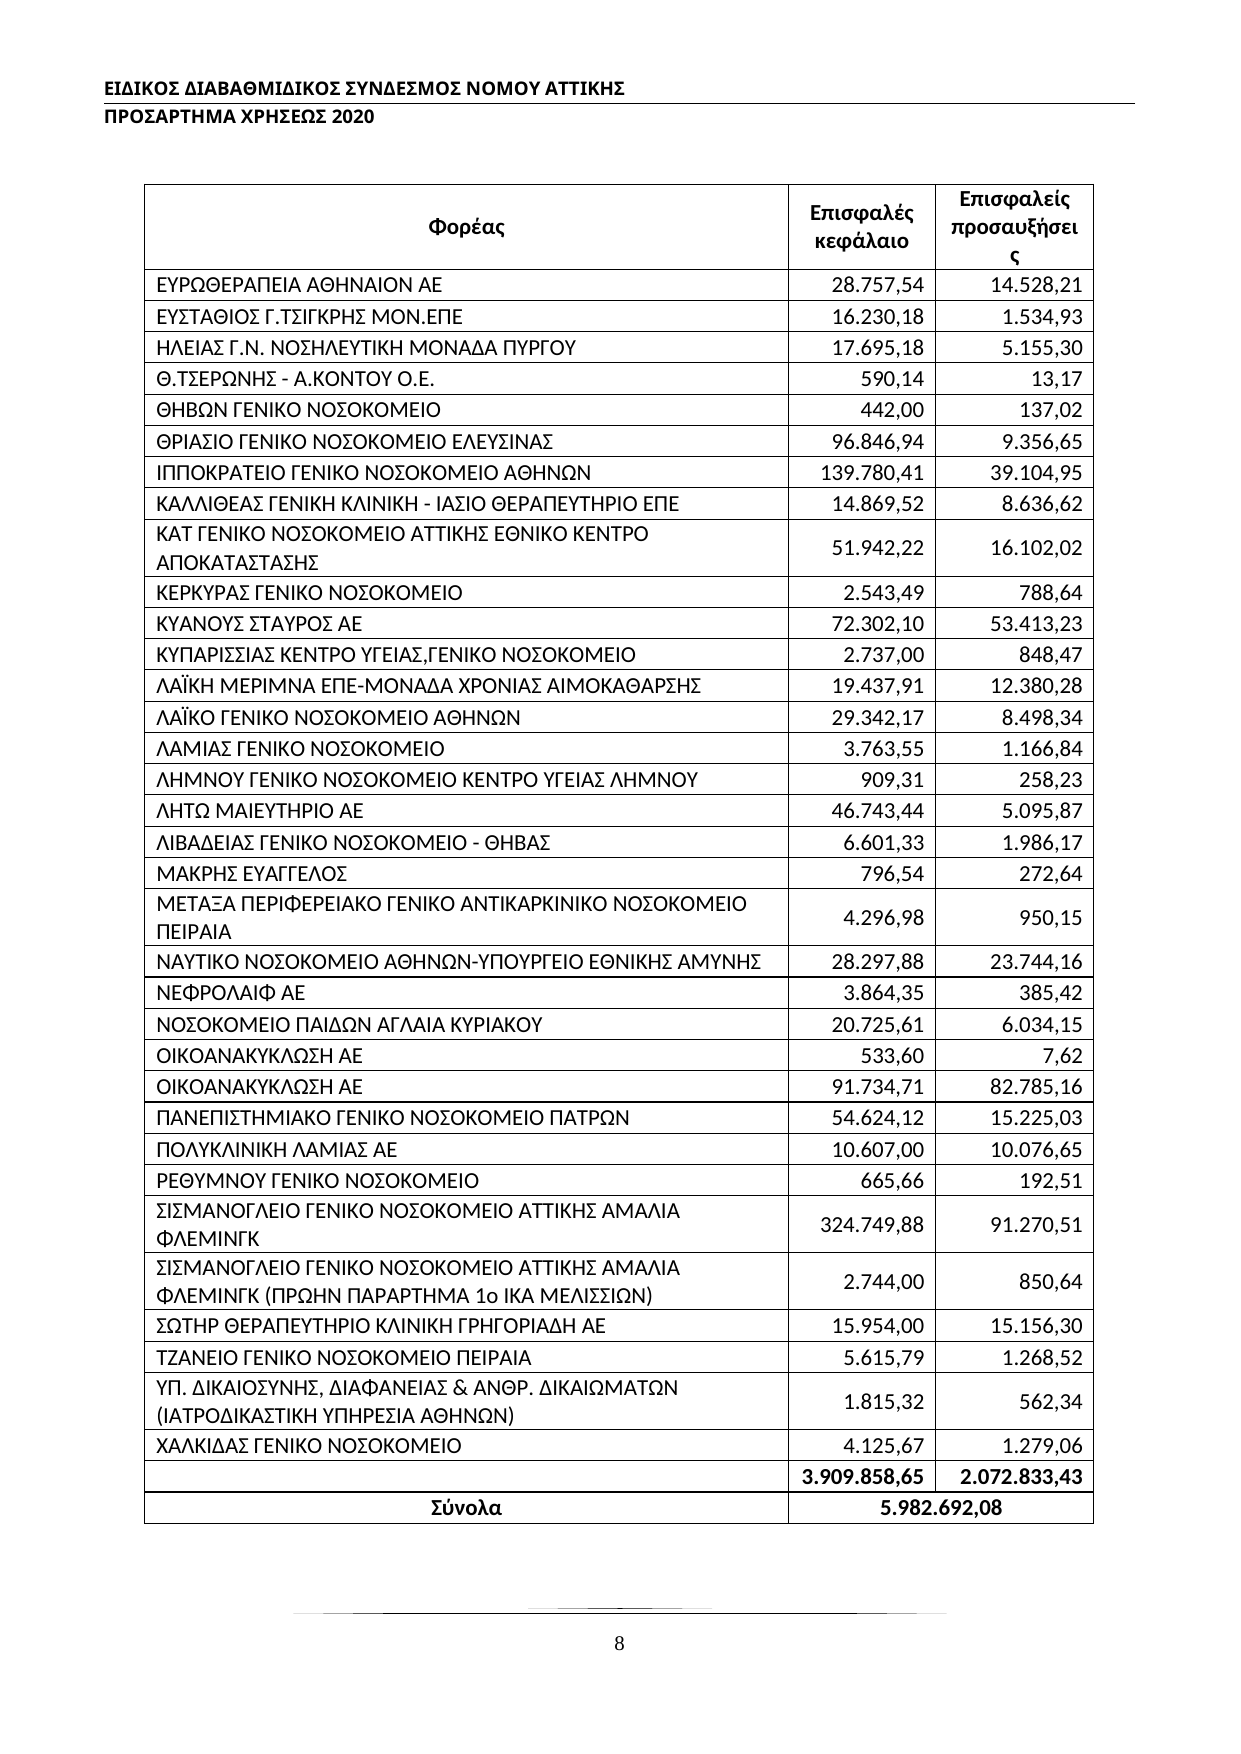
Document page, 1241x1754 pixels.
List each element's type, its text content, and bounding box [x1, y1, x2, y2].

table_cell ΛΗΜΝΟΥ ΓΕΝΙΚΟ ΝΟΣΟΚΟΜΕΙΟ ΚΕΝΤΡΟ ΥΓΕΙΑΣ ΛΗΜΝΟΥ [145, 764, 788, 794]
table_cell 1.815,32 [789, 1373, 935, 1429]
table_cell 137,02 [936, 395, 1093, 425]
table_cell 5.982.692,08 [789, 1493, 1093, 1523]
table_cell 2.744,00 [789, 1253, 935, 1309]
table_cell ΚΑΛΛΙΘΕΑΣ ΓΕΝΙΚΗ ΚΛΙΝΙΚΗ - ΙΑΣΙΟ ΘΕΡΑΠΕΥΤΗΡΙΟ ΕΠΕ [145, 488, 788, 518]
table_cell ΚΕΡΚΥΡΑΣ ΓΕΝΙΚΟ ΝΟΣΟΚΟΜΕΙΟ [145, 577, 788, 607]
table_cell ΛΗΤΩ ΜΑΙΕΥΤΗΡΙΟ ΑΕ [145, 795, 788, 826]
table_cell 562,34 [936, 1373, 1093, 1429]
table_cell 1.986,17 [936, 827, 1093, 857]
table_cell 1.279,06 [936, 1430, 1093, 1460]
table_header Φορέας [145, 185, 788, 268]
table_cell ΛΑΜΙΑΣ ΓΕΝΙΚΟ ΝΟΣΟΚΟΜΕΙΟ [145, 733, 788, 763]
table_cell 2.737,00 [789, 639, 935, 669]
table_cell 23.744,16 [936, 946, 1093, 976]
table_cell 9.356,65 [936, 426, 1093, 456]
table_cell 2.543,49 [789, 577, 935, 607]
table_cell ΣΙΣΜΑΝΟΓΛΕΙΟ ΓΕΝΙΚΟ ΝΟΣΟΚΟΜΕΙΟ ΑΤΤΙΚΗΣ ΑΜΑΛΙΑ ΦΛΕΜΙΝΓΚ (ΠΡΩΗΝ ΠΑΡΑΡΤΗΜΑ 1ο ΙΚΑ ΜΕΛΙΣΣΙΩΝ) [145, 1253, 788, 1309]
table_cell [145, 1461, 788, 1491]
table_cell 91.734,71 [789, 1071, 935, 1101]
table_cell 12.380,28 [936, 670, 1093, 701]
table_cell 6.034,15 [936, 1009, 1093, 1039]
table_cell 5.155,30 [936, 332, 1093, 362]
table_cell ΤΖΑΝΕΙΟ ΓΕΝΙΚΟ ΝΟΣΟΚΟΜΕΙΟ ΠΕΙΡΑΙΑ [145, 1342, 788, 1372]
table_cell 20.725,61 [789, 1009, 935, 1039]
table_cell 14.528,21 [936, 270, 1093, 300]
table_cell 258,23 [936, 764, 1093, 794]
table_cell 54.624,12 [789, 1103, 935, 1133]
table_cell 16.230,18 [789, 301, 935, 331]
table_cell 442,00 [789, 395, 935, 425]
table_cell ΡΕΘΥΜΝΟΥ ΓΕΝΙΚΟ ΝΟΣΟΚΟΜΕΙΟ [145, 1165, 788, 1195]
table_cell 3.909.858,65 [789, 1461, 935, 1491]
table_cell 28.757,54 [789, 270, 935, 300]
table_cell ΕΥΡΩΘΕΡΑΠΕΙΑ ΑΘΗΝΑΙΟΝ ΑΕ [145, 270, 788, 300]
table_cell 192,51 [936, 1165, 1093, 1195]
table_cell 950,15 [936, 889, 1093, 945]
table_cell 29.342,17 [789, 702, 935, 732]
table_cell ΧΑΛΚΙΔΑΣ ΓΕΝΙΚΟ ΝΟΣΟΚΟΜΕΙΟ [145, 1430, 788, 1460]
table_cell 15.156,30 [936, 1310, 1093, 1341]
table_cell ΝΕΦΡΟΛΑΙΦ ΑΕ [145, 978, 788, 1008]
table_cell 10.076,65 [936, 1134, 1093, 1164]
table_cell ΘΗΒΩΝ ΓΕΝΙΚΟ ΝΟΣΟΚΟΜΕΙΟ [145, 395, 788, 425]
table_cell 19.437,91 [789, 670, 935, 701]
table_cell 10.607,00 [789, 1134, 935, 1164]
table_cell 72.302,10 [789, 608, 935, 638]
table_cell 39.104,95 [936, 457, 1093, 487]
table_cell 1.166,84 [936, 733, 1093, 763]
table_header Επισφαλείς προσαυξήσεις [936, 185, 1093, 268]
table_cell ΗΛΕΙΑΣ Γ.Ν. ΝΟΣΗΛΕΥΤΙΚΗ ΜΟΝΑΔΑ ΠΥΡΓΟΥ [145, 332, 788, 362]
table_cell ΛΑΪΚΟ ΓΕΝΙΚΟ ΝΟΣΟΚΟΜΕΙΟ ΑΘΗΝΩΝ [145, 702, 788, 732]
table_cell Θ.ΤΣΕΡΩΝΗΣ - Α.ΚΟΝΤΟΥ Ο.Ε. [145, 363, 788, 393]
table_cell 272,64 [936, 858, 1093, 888]
table_cell 788,64 [936, 577, 1093, 607]
table_cell ΜΕΤΑΞΑ ΠΕΡΙΦΕΡΕΙΑΚΟ ΓΕΝΙΚΟ ΑΝΤΙΚΑΡΚΙΝΙΚΟ ΝΟΣΟΚΟΜΕΙΟ ΠΕΙΡΑΙΑ [145, 889, 788, 945]
table_cell 96.846,94 [789, 426, 935, 456]
table_cell 7,62 [936, 1040, 1093, 1070]
table_cell 850,64 [936, 1253, 1093, 1309]
table_cell 533,60 [789, 1040, 935, 1070]
table_cell ΘΡΙΑΣΙΟ ΓΕΝΙΚΟ ΝΟΣΟΚΟΜΕΙΟ ΕΛΕΥΣΙΝΑΣ [145, 426, 788, 456]
table_cell 13,17 [936, 363, 1093, 393]
table_cell 51.942,22 [789, 520, 935, 576]
table_cell ΕΥΣΤΑΘΙΟΣ Γ.ΤΣΙΓΚΡΗΣ ΜΟΝ.ΕΠΕ [145, 301, 788, 331]
table_cell 385,42 [936, 978, 1093, 1008]
table_cell 8.498,34 [936, 702, 1093, 732]
table_cell 590,14 [789, 363, 935, 393]
table_cell ΛΑΪΚΗ ΜΕΡΙΜΝΑ ΕΠΕ-ΜΟΝΑΔΑ ΧΡΟΝΙΑΣ ΑΙΜΟΚΑΘΑΡΣΗΣ [145, 670, 788, 701]
table_cell ΥΠ. ΔΙΚΑΙΟΣΥΝΗΣ, ΔΙΑΦΑΝΕΙΑΣ & ΑΝΘΡ. ΔΙΚΑΙΩΜΑΤΩΝ (ΙΑΤΡΟΔΙΚΑΣΤΙΚΗ ΥΠΗΡΕΣΙΑ ΑΘΗΝΩΝ) [145, 1373, 788, 1429]
table_cell 17.695,18 [789, 332, 935, 362]
table_cell 14.869,52 [789, 488, 935, 518]
table_cell 53.413,23 [936, 608, 1093, 638]
table_cell 15.954,00 [789, 1310, 935, 1341]
table_cell ΠΑΝΕΠΙΣΤΗΜΙΑΚΟ ΓΕΝΙΚΟ ΝΟΣΟΚΟΜΕΙΟ ΠΑΤΡΩΝ [145, 1103, 788, 1133]
table_cell 1.534,93 [936, 301, 1093, 331]
table_cell 139.780,41 [789, 457, 935, 487]
table_cell Σύνολα [145, 1493, 788, 1523]
table_cell ΝΑΥΤΙΚΟ ΝΟΣΟΚΟΜΕΙΟ ΑΘΗΝΩΝ-ΥΠΟΥΡΓΕΙΟ ΕΘΝΙΚΗΣ ΑΜΥΝΗΣ [145, 946, 788, 976]
table_cell ΚΥΑΝΟΥΣ ΣΤΑΥΡΟΣ ΑΕ [145, 608, 788, 638]
table_cell 82.785,16 [936, 1071, 1093, 1101]
table_cell 1.268,52 [936, 1342, 1093, 1372]
table_cell 4.296,98 [789, 889, 935, 945]
table_cell 16.102,02 [936, 520, 1093, 576]
table_cell 5.615,79 [789, 1342, 935, 1372]
table_cell 46.743,44 [789, 795, 935, 826]
table_cell 4.125,67 [789, 1430, 935, 1460]
table_cell 848,47 [936, 639, 1093, 669]
table_cell ΠΟΛΥΚΛΙΝΙΚΗ ΛΑΜΙΑΣ ΑΕ [145, 1134, 788, 1164]
table_cell 28.297,88 [789, 946, 935, 976]
table_cell 15.225,03 [936, 1103, 1093, 1133]
table_cell ΛΙΒΑΔΕΙΑΣ ΓΕΝΙΚΟ ΝΟΣΟΚΟΜΕΙΟ - ΘΗΒΑΣ [145, 827, 788, 857]
table_header Επισφαλές κεφάλαιο [789, 185, 935, 268]
table_cell ΚΑΤ ΓΕΝΙΚΟ ΝΟΣΟΚΟΜΕΙΟ ΑΤΤΙΚΗΣ ΕΘΝΙΚΟ ΚΕΝΤΡΟ ΑΠΟΚΑΤΑΣΤΑΣΗΣ [145, 520, 788, 576]
table_cell ΜΑΚΡΗΣ ΕΥΑΓΓΕΛΟΣ [145, 858, 788, 888]
table_cell 3.763,55 [789, 733, 935, 763]
table_cell 5.095,87 [936, 795, 1093, 826]
table_cell 91.270,51 [936, 1196, 1093, 1252]
table_cell ΟΙΚΟΑΝΑΚΥΚΛΩΣΗ ΑΕ [145, 1040, 788, 1070]
table_cell ΝΟΣΟΚΟΜΕΙΟ ΠΑΙΔΩΝ ΑΓΛΑΙΑ ΚΥΡΙΑΚΟΥ [145, 1009, 788, 1039]
table_cell 324.749,88 [789, 1196, 935, 1252]
table_cell ΣΩΤΗΡ ΘΕΡΑΠΕΥΤΗΡΙΟ ΚΛΙΝΙΚΗ ΓΡΗΓΟΡΙΑΔΗ ΑΕ [145, 1310, 788, 1341]
table_cell 665,66 [789, 1165, 935, 1195]
table_cell 909,31 [789, 764, 935, 794]
table_cell ΙΠΠΟΚΡΑΤΕΙΟ ΓΕΝΙΚΟ ΝΟΣΟΚΟΜΕΙΟ ΑΘΗΝΩΝ [145, 457, 788, 487]
table_cell ΣΙΣΜΑΝΟΓΛΕΙΟ ΓΕΝΙΚΟ ΝΟΣΟΚΟΜΕΙΟ ΑΤΤΙΚΗΣ ΑΜΑΛΙΑ ΦΛΕΜΙΝΓΚ [145, 1196, 788, 1252]
table_cell 3.864,35 [789, 978, 935, 1008]
table_cell ΚΥΠΑΡΙΣΣΙΑΣ ΚΕΝΤΡΟ ΥΓΕΙΑΣ,ΓΕΝΙΚΟ ΝΟΣΟΚΟΜΕΙΟ [145, 639, 788, 669]
table_cell 796,54 [789, 858, 935, 888]
table_cell 8.636,62 [936, 488, 1093, 518]
table_cell 2.072.833,43 [936, 1461, 1093, 1491]
table_cell 6.601,33 [789, 827, 935, 857]
table_cell ΟΙΚΟΑΝΑΚΥΚΛΩΣΗ ΑΕ [145, 1071, 788, 1101]
